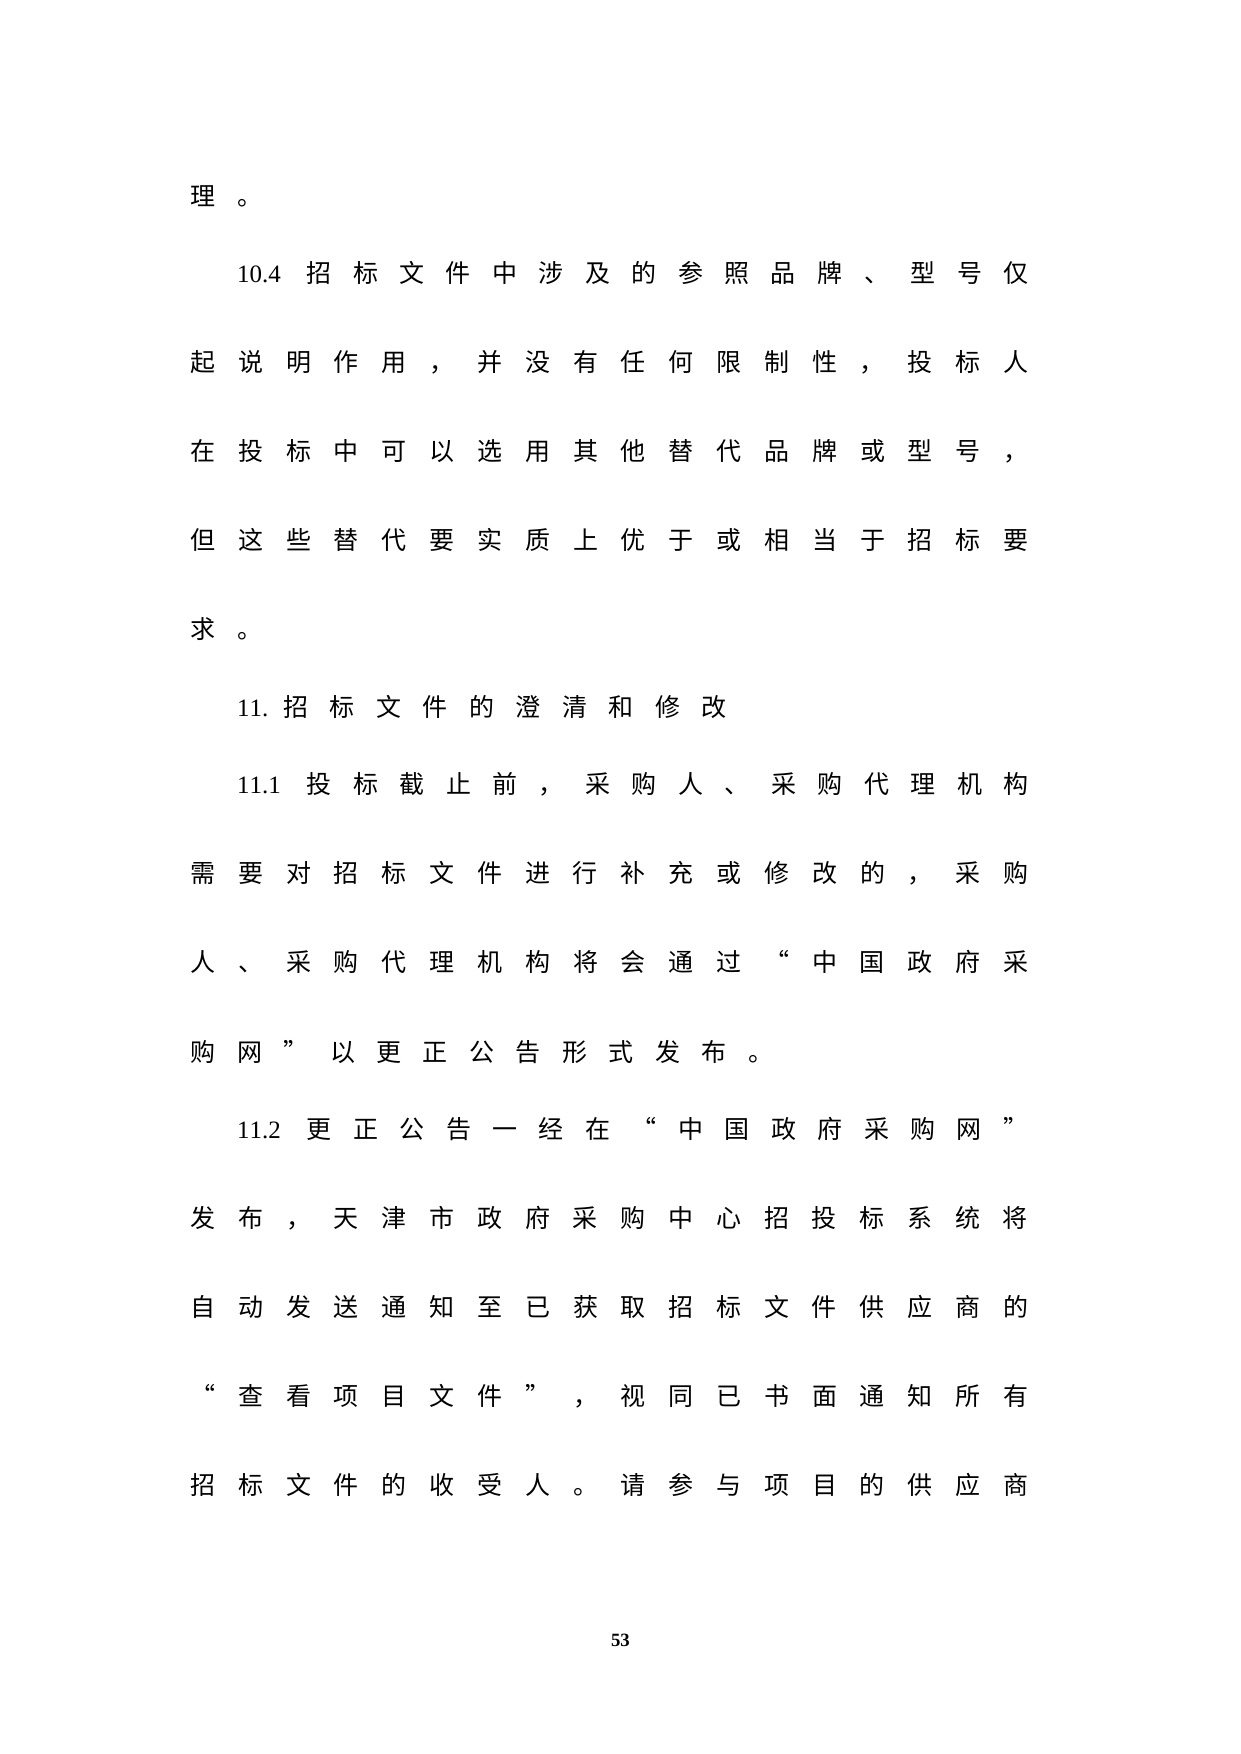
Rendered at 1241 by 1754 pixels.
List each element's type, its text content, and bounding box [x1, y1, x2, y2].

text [190, 1098, 1050, 1513]
text 11.1 投标截止前，采购人、采购代理机构需要对招标文件进行补充或修改的，采购人、采购代理机构将会通过“中国政府采购网”以更正公告形式发布。 [190, 753, 1050, 1080]
text 11. 招标文件的澄清和修改 [190, 676, 1050, 735]
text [190, 164, 1050, 224]
text 10.4 招标文件中涉及的参照品牌、型号仅起说明作用，并没有任何限制性，投标人在投标中可以选用其他替代品牌或型号，但这些替代要实质上优于或相当于招标要求。 [190, 242, 1050, 658]
